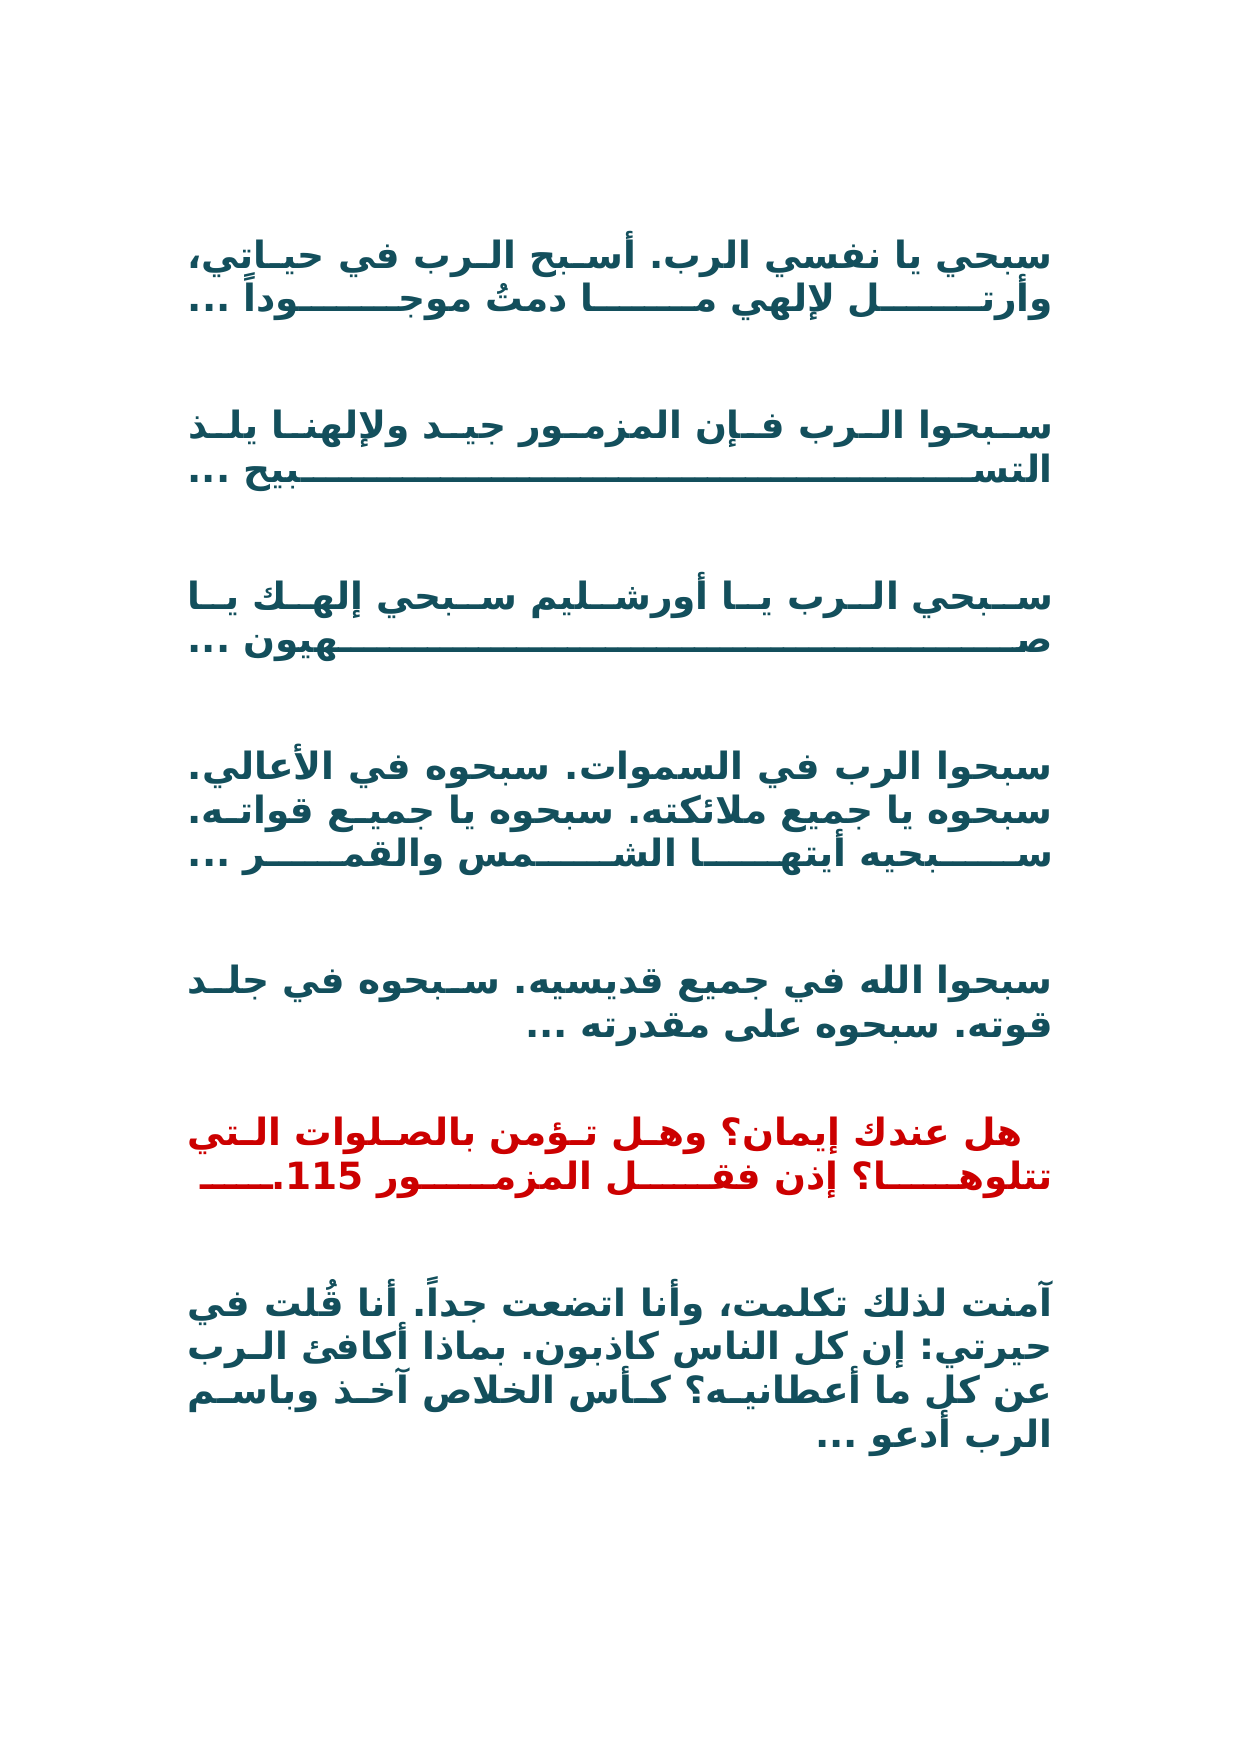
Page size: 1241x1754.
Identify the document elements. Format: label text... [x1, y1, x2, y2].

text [187, 150, 1053, 1046]
text هل عندك إيمان؟ وهل تؤمن بالصلوات التي تتلوها؟ إذن فقل المزمور 115. آمنت لذلك تكلمت، وأنا اتضعت جداً. أنا قُلت في حيرتي: إن كل الناس كاذبون. بماذا أكافئ الرب عن كل ما أعطانيه؟ كأس الخلاص آخذ وباسم الرب أدعو ... [187, 1111, 1053, 1456]
